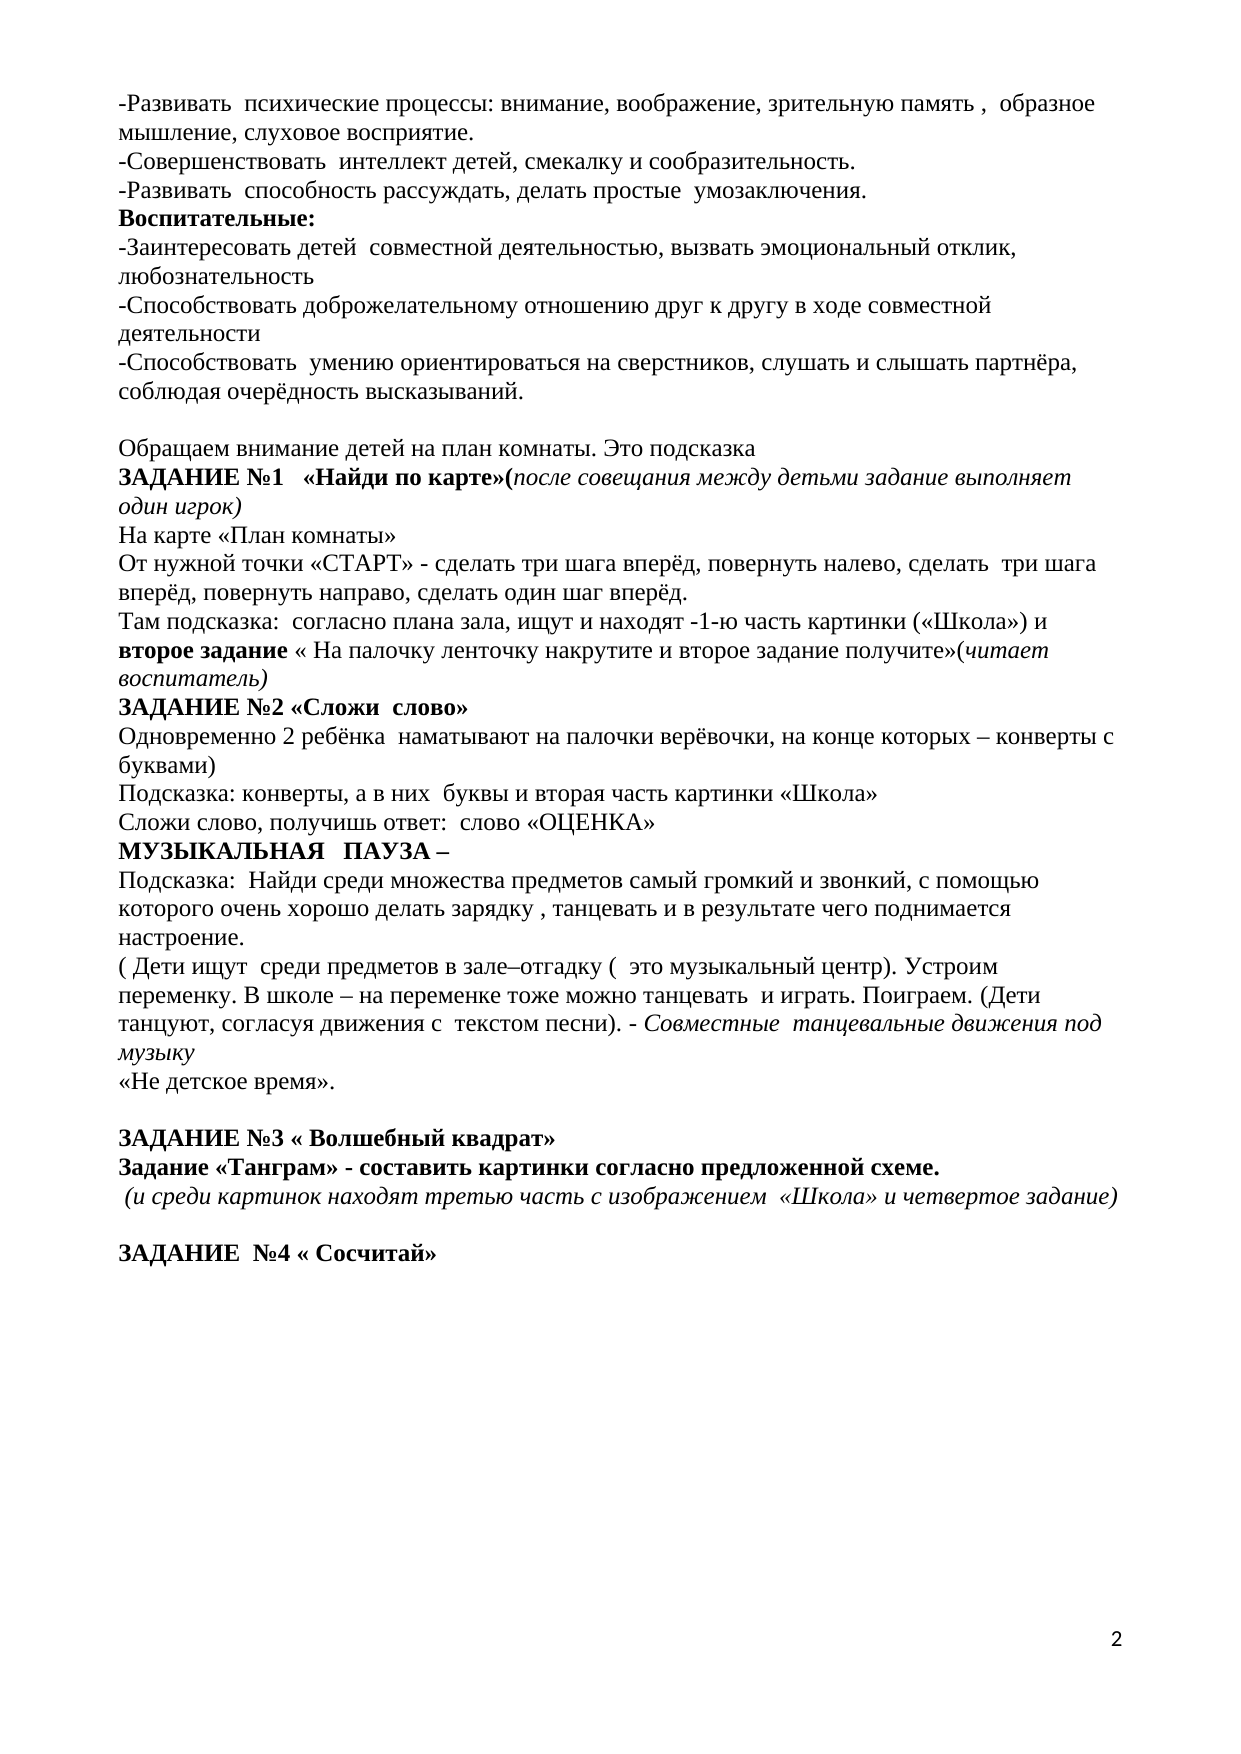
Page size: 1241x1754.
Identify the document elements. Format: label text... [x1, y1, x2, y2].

text -Совершенствовать интеллект детей, смекалку и сообразительность. [118, 146, 1122, 175]
text На карте «План комнаты» [118, 520, 1122, 548]
text Обращаем внимание детей на план комнаты. Это подсказка [118, 433, 1122, 462]
text -Развивать способность рассуждать, делать простые умозаключения. [118, 175, 1122, 203]
text Воспитательные: [118, 203, 1122, 232]
text -Способствовать доброжелательному отношению друг к другу в ходе совместной деятельности [118, 290, 1122, 347]
text -Способствовать умению ориентироваться на сверстников, слушать и слышать партнёра, соблюдая очерёдность высказываний. [118, 347, 1122, 405]
text Подсказка: конверты, а в них буквы и вторая часть картинки «Школа» [118, 778, 1122, 807]
text МУЗЫКАЛЬНАЯ ПАУЗА – [118, 836, 1122, 865]
text ЗАДАНИЕ №3 « Волшебный квадрат» [118, 1123, 1122, 1152]
text ЗАДАНИЕ №2 «Сложи слово» [118, 692, 1122, 721]
text -Развивать психические процессы: внимание, воображение, зрительную память , образное мышление, слуховое восприятие. [118, 88, 1122, 146]
text ( Дети ищут среди предметов в зале–отгадку ( это музыкальный центр). Устроим переменку. В школе – на переменке тоже можно танцевать и играть. Поиграем. (Дети танцуют, согласуя движения с текстом песни). - Совместные танцевальные движения под музыку [118, 951, 1122, 1066]
text Сложи слово, получишь ответ: слово «ОЦЕНКА» [118, 807, 1122, 836]
text Задание «Танграм» - составить картинки согласно предложенной схеме. [118, 1152, 1122, 1181]
text (и среди картинок находят третью часть с изображением «Школа» и четвертое задание) [118, 1181, 1122, 1210]
text От нужной точки «СТАРТ» - сделать три шага вперёд, повернуть налево, сделать три шага вперёд, повернуть направо, сделать один шаг вперёд. [118, 548, 1122, 606]
text Там подсказка: согласно плана зала, ищут и находят -1-ю часть картинки («Школа») и второе задание « На палочку ленточку накрутите и второе задание получите»(читает воспитатель) [118, 606, 1122, 692]
text ЗАДАНИЕ №1 «Найди по карте»(после совещания между детьми задание выполняет один игрок) [118, 462, 1122, 520]
text Одновременно 2 ребёнка наматывают на палочки верёвочки, на конце которых – конверты с буквами) [118, 721, 1122, 778]
text ЗАДАНИЕ №4 « Сосчитай» [118, 1238, 1122, 1267]
text Подсказка: Найди среди множества предметов самый громкий и звонкий, с помощью которого очень хорошо делать зарядку , танцевать и в результате чего поднимается настроение. [118, 865, 1122, 951]
text -Заинтересовать детей совместной деятельностью, вызвать эмоциональный отклик, любознательность [118, 232, 1122, 290]
text «Не детское время». [118, 1066, 1122, 1095]
